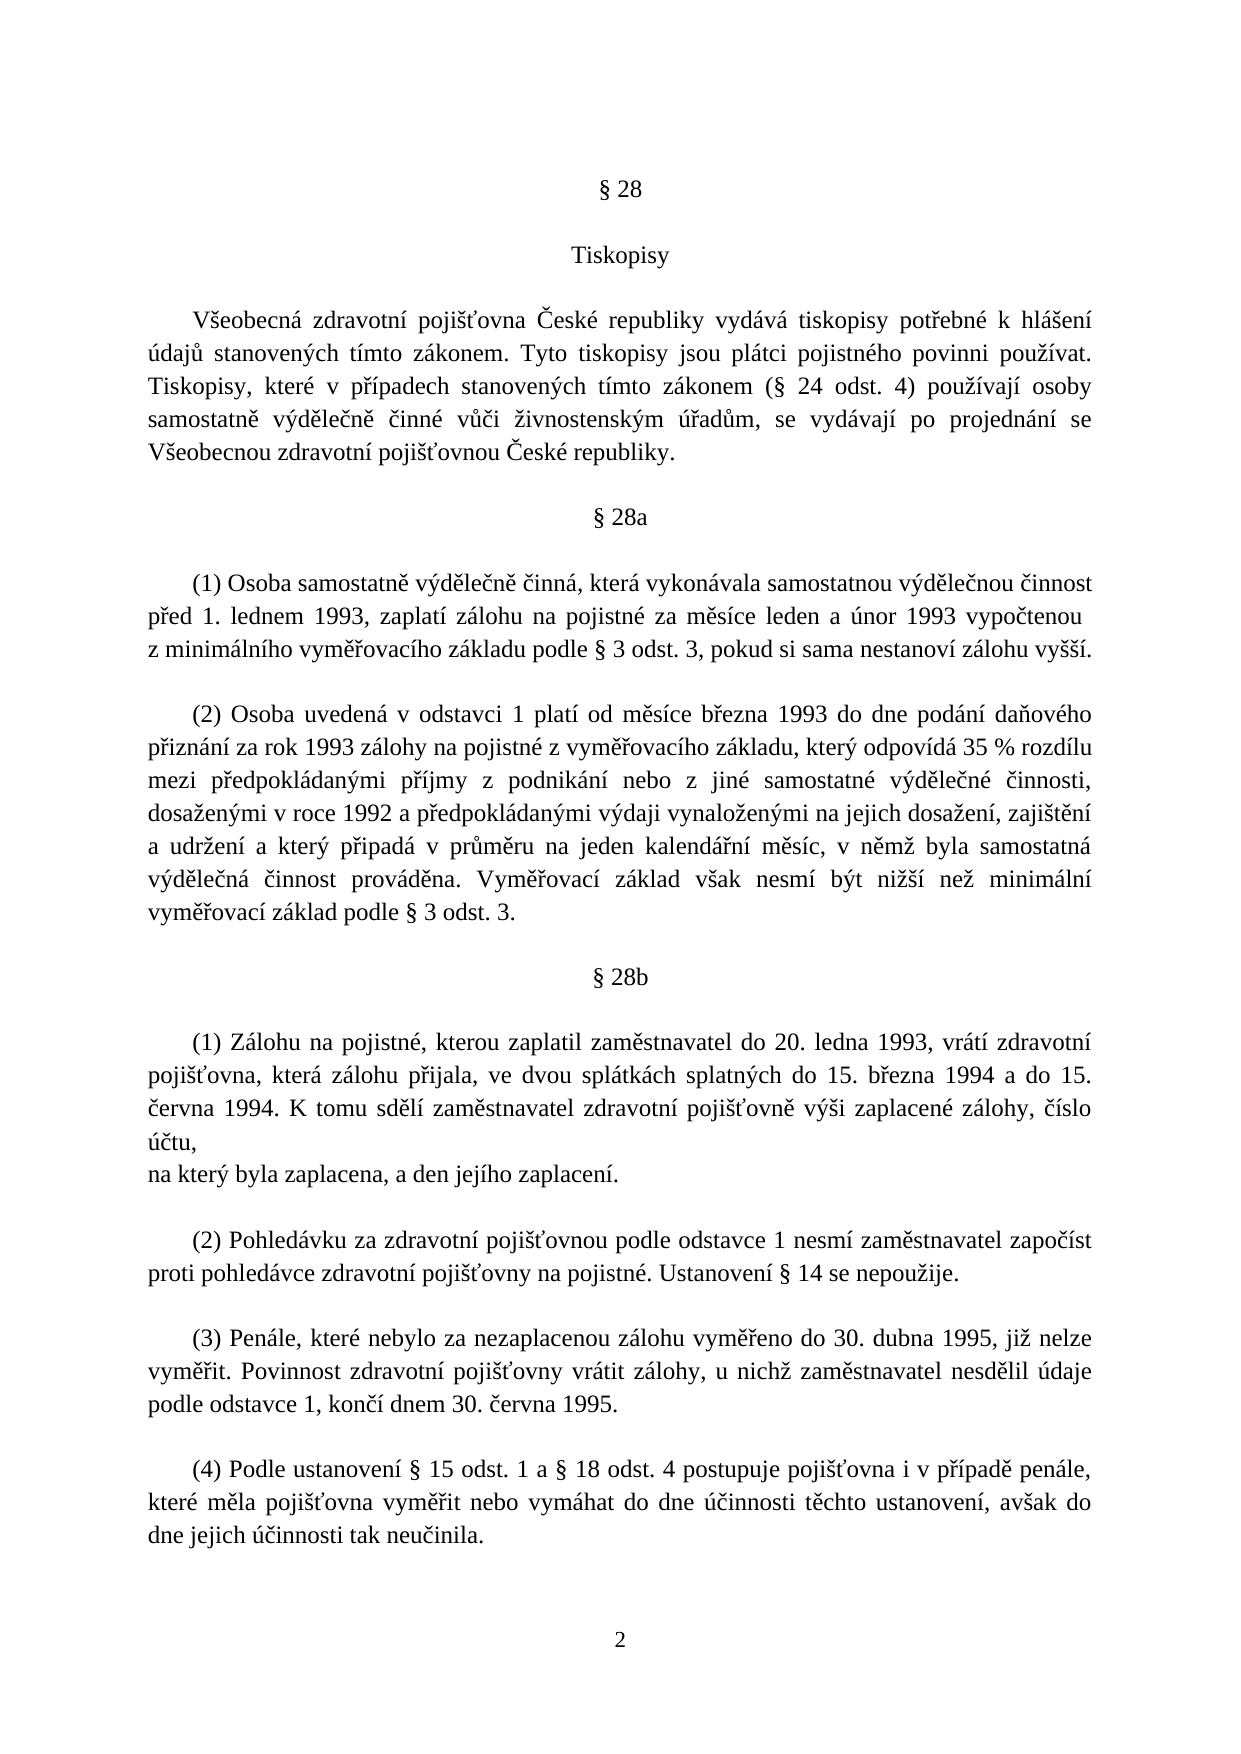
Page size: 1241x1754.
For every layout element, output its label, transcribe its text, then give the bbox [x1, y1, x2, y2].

text Všeobecná zdravotní pojišťovna České republiky vydává tiskopisy potřebné k hlášení údajů stanovených tímto zákonem. Tyto tiskopisy jsou plátci pojistného povinni používat. Tiskopisy, které v případech stanovených tímto zákonem (§ 24 odst. 4) používají osoby samostatně výdělečně činné vůči živnostenským úřadům, se vydávají po projednání se Všeobecnou zdravotní pojišťovnou České republiky. [148, 305, 1093, 466]
text Tiskopisy [148, 240, 1093, 269]
text § 28b [148, 962, 1093, 991]
text § 28 [148, 174, 1093, 203]
text (2) Pohledávku za zdravotní pojišťovnou podle odstavce 1 nesmí zaměstnavatel započíst proti pohledávce zdravotní pojišťovny na pojistné. Ustanovení § 14 se nepoužije. [148, 1225, 1093, 1287]
text (2) Osoba uvedená v odstavci 1 platí od měsíce března 1993 do dne podání daňového přiznání za rok 1993 zálohy na pojistné z vyměřovacího základu, který odpovídá 35 % rozdílu mezi předpokládanými příjmy z podnikání nebo z jiné samostatné výdělečné činnosti, dosaženými v roce 1992 a předpokládanými výdaji vynaloženými na jejich dosažení, zajištění a udržení a který připadá v průměru na jeden kalendářní měsíc, v němž byla samostatná výdělečná činnost prováděna. Vyměřovací základ však nesmí být nižší než minimální vyměřovací základ podle § 3 odst. 3. [148, 699, 1093, 926]
text (4) Podle ustanovení § 15 odst. 1 a § 18 odst. 4 postupuje pojišťovna i v případě penále, které měla pojišťovna vyměřit nebo vymáhat do dne účinnosti těchto ustanovení, avšak do dne jejich účinnosti tak neučinila. [148, 1454, 1093, 1549]
text § 28a [148, 502, 1093, 531]
text (1) Osoba samostatně výdělečně činná, která vykonávala samostatnou výdělečnou činnost před 1. lednem 1993, zaplatí zálohu na pojistné za měsíce leden a únor 1993 vypočtenou z minimálního vyměřovacího základu podle § 3 odst. 3, pokud si sama nestanoví zálohu vyšší. [148, 568, 1093, 662]
text (1) Zálohu na pojistné, kterou zaplatil zaměstnavatel do 20. ledna 1993, vrátí zdravotní pojišťovna, která zálohu přijala, ve dvou splátkách splatných do 15. března 1994 a do 15. června 1994. K tomu sdělí zaměstnavatel zdravotní pojišťovně výši zaplacené zálohy, číslo účtu, na který byla zaplacena, a den jejího zaplacení. [148, 1027, 1093, 1188]
text (3) Penále, které nebylo za nezaplacenou zálohu vyměřeno do 30. dubna 1995, již nelze vyměřit. Povinnost zdravotní pojišťovny vrátit zálohy, u nichž zaměstnavatel nesdělil údaje podle odstavce 1, končí dnem 30. června 1995. [148, 1323, 1093, 1418]
